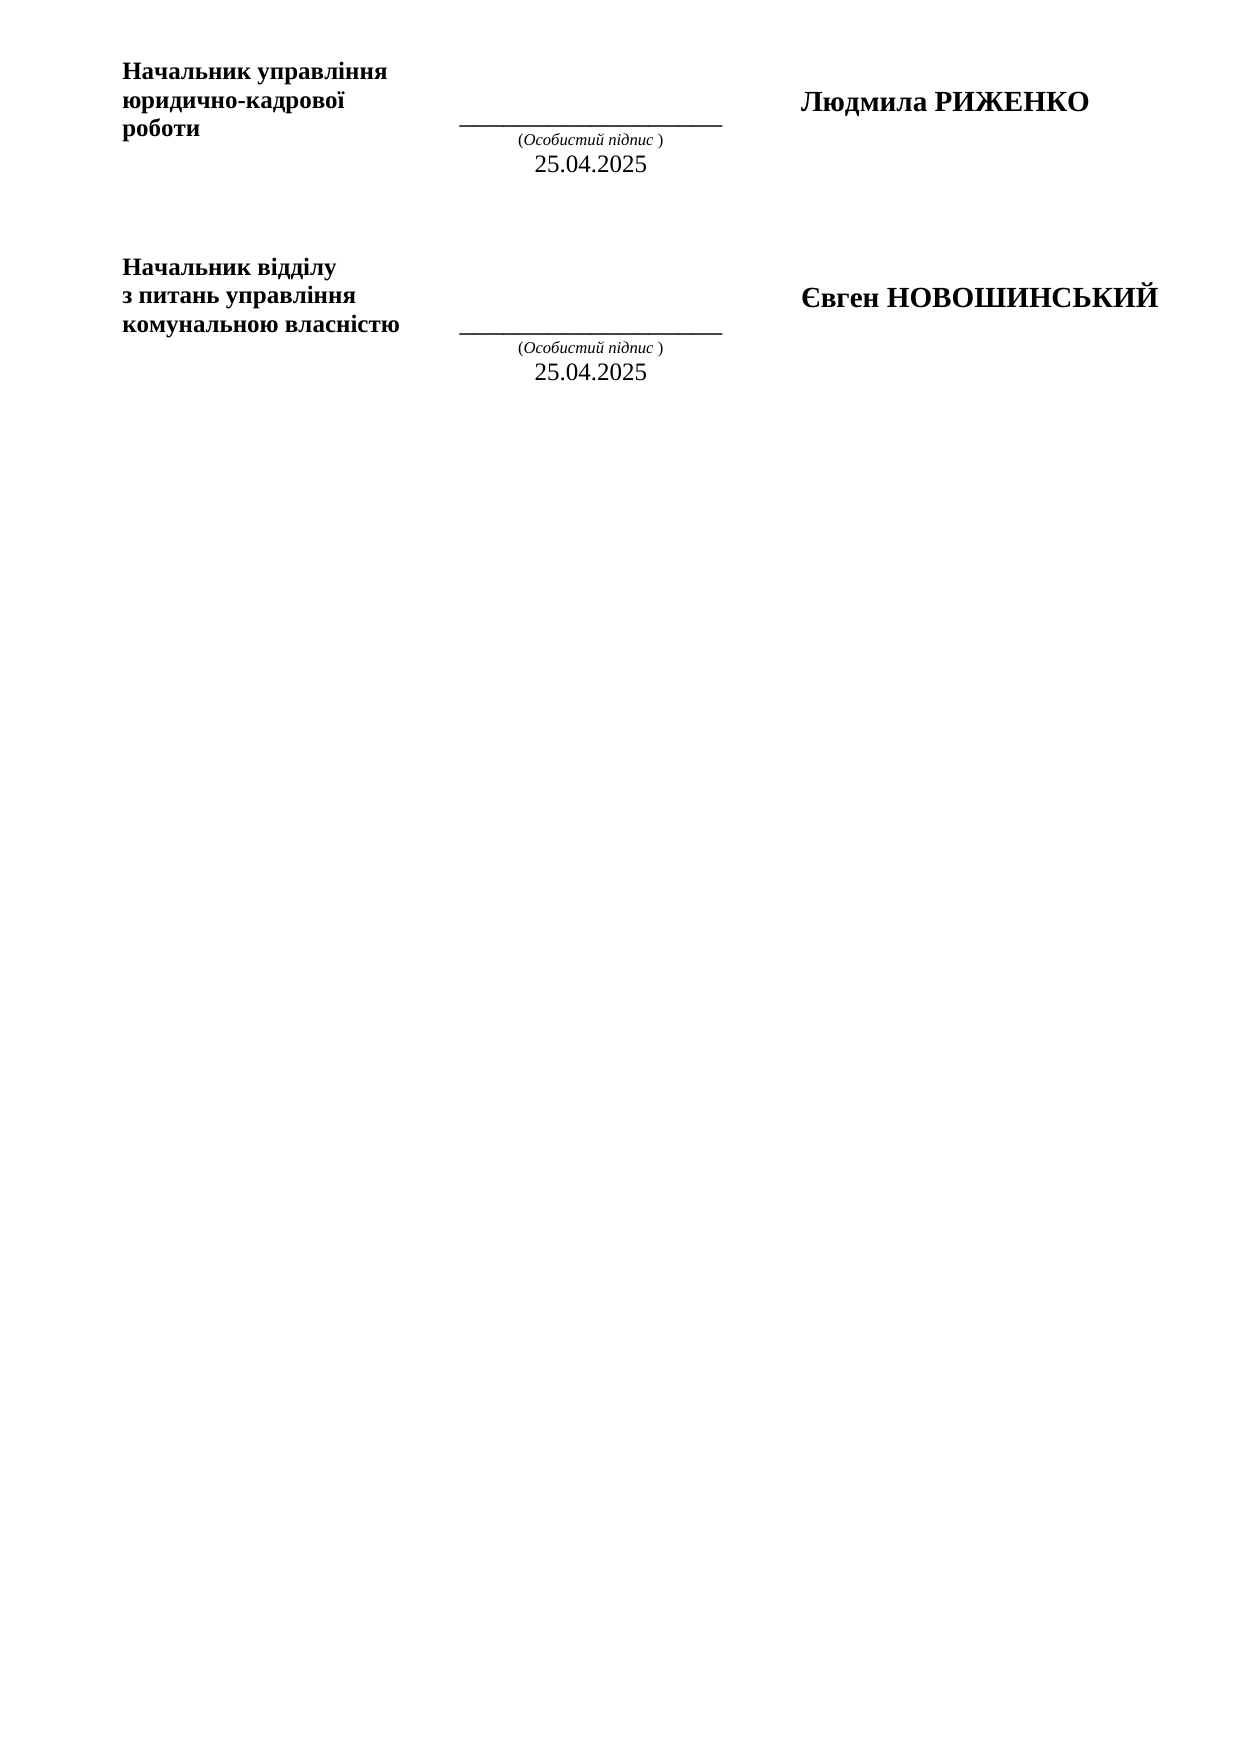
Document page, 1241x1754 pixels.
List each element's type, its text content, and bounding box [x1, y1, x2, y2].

table_cell Євген НОВОШИНСЬКИЙ [775, 252, 1188, 510]
table_header Начальник управління юридично-кадрової роботи [111, 56, 406, 252]
table_cell __________________ (Особистий підпис ) 25.04.2025 [406, 252, 775, 510]
table_header __________________ (Особистий підпис ) 25.04.2025 [406, 56, 775, 252]
table_header Людмила РИЖЕНКО [775, 56, 1188, 252]
table_cell Начальник відділу з питань управління комунальною власністю [111, 252, 406, 510]
